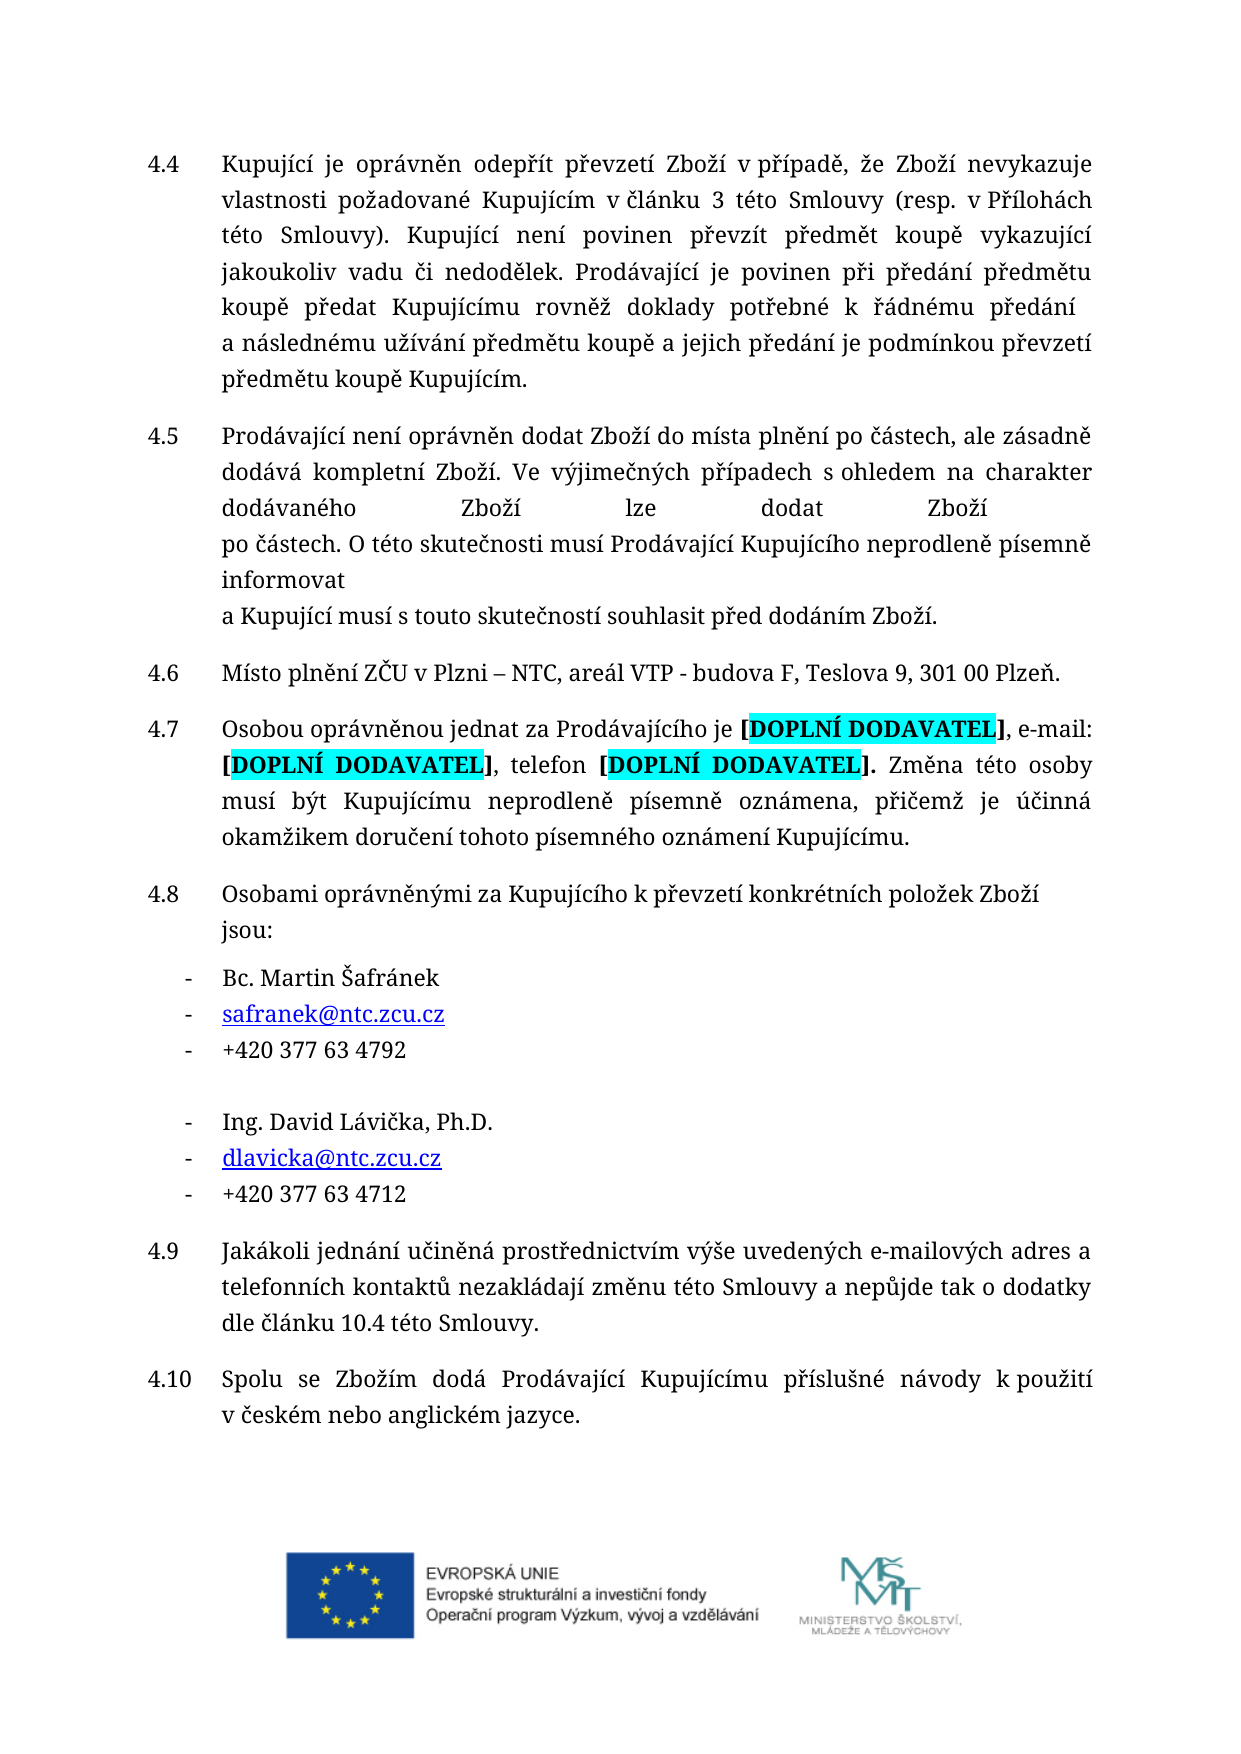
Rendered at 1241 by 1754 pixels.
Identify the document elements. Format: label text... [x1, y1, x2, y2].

subtitle Bc. Martin Šafránek [185, 962, 1093, 993]
subtitle dlavicka@ntc.zcu.cz [185, 1142, 1093, 1173]
subtitle safranek@ntc.zcu.cz [185, 998, 1093, 1029]
subtitle Jakákoli jednání učiněná prostřednictvím výše uvedených e-mailových adres a telefonních kontaktů nezakládají změnu této Smlouvy a nepůjde tak o dodatky dle článku 10.4 této Smlouvy. [148, 1234, 1093, 1338]
subtitle Osobami oprávněnými za Kupujícího k převzetí konkrétních položek Zboží jsou: [148, 878, 1093, 945]
subtitle Kupující je oprávněn odepřít převzetí Zboží v případě, že Zboží nevykazuje vlastnosti požadované Kupujícím v článku 3 této Smlouvy (resp. v Přílohách této Smlouvy). Kupující není povinen převzít předmět koupě vykazující jakoukoliv vadu či nedodělek. Prodávající je povinen při předání předmětu koupě předat Kupujícímu rovněž doklady potřebné k řádnému předání a následnému užívání předmětu koupě a jejich předání je podmínkou převzetí předmětu koupě Kupujícím. [148, 148, 1093, 394]
subtitle +420 377 63 4792 [185, 1034, 1093, 1065]
subtitle Osobou oprávněnou jednat za Prodávajícího je [DOPLNÍ DODAVATEL], e-mail: [DOPLNÍ DODAVATEL], telefon [DOPLNÍ DODAVATEL]. Změna této osoby musí být Kupujícímu neprodleně písemně oznámena, přičemž je účinná okamžikem doručení tohoto písemného oznámení Kupujícímu. [148, 713, 1093, 852]
subtitle Spolu se Zbožím dodá Prodávající Kupujícímu příslušné návody k použití v českém nebo anglickém jazyce. [148, 1363, 1093, 1430]
subtitle Prodávající není oprávněn dodat Zboží do místa plnění po částech, ale zásadně dodává kompletní Zboží. Ve výjimečných případech s ohledem na charakter dodávaného Zboží lze dodat Zboží po částech. O této skutečnosti musí Prodávající Kupujícího neprodleně písemně informovat a Kupující musí s touto skutečností souhlasit před dodáním Zboží. [148, 420, 1093, 631]
picture [242, 1511, 999, 1681]
subtitle +420 377 63 4712 [185, 1178, 1093, 1209]
subtitle Místo plnění ZČU v Plzni – NTC, areál VTP - budova F, Teslova 9, 301 00 Plzeň. [148, 656, 1093, 688]
subtitle Ing. David Lávička, Ph.D. [185, 1106, 1093, 1137]
